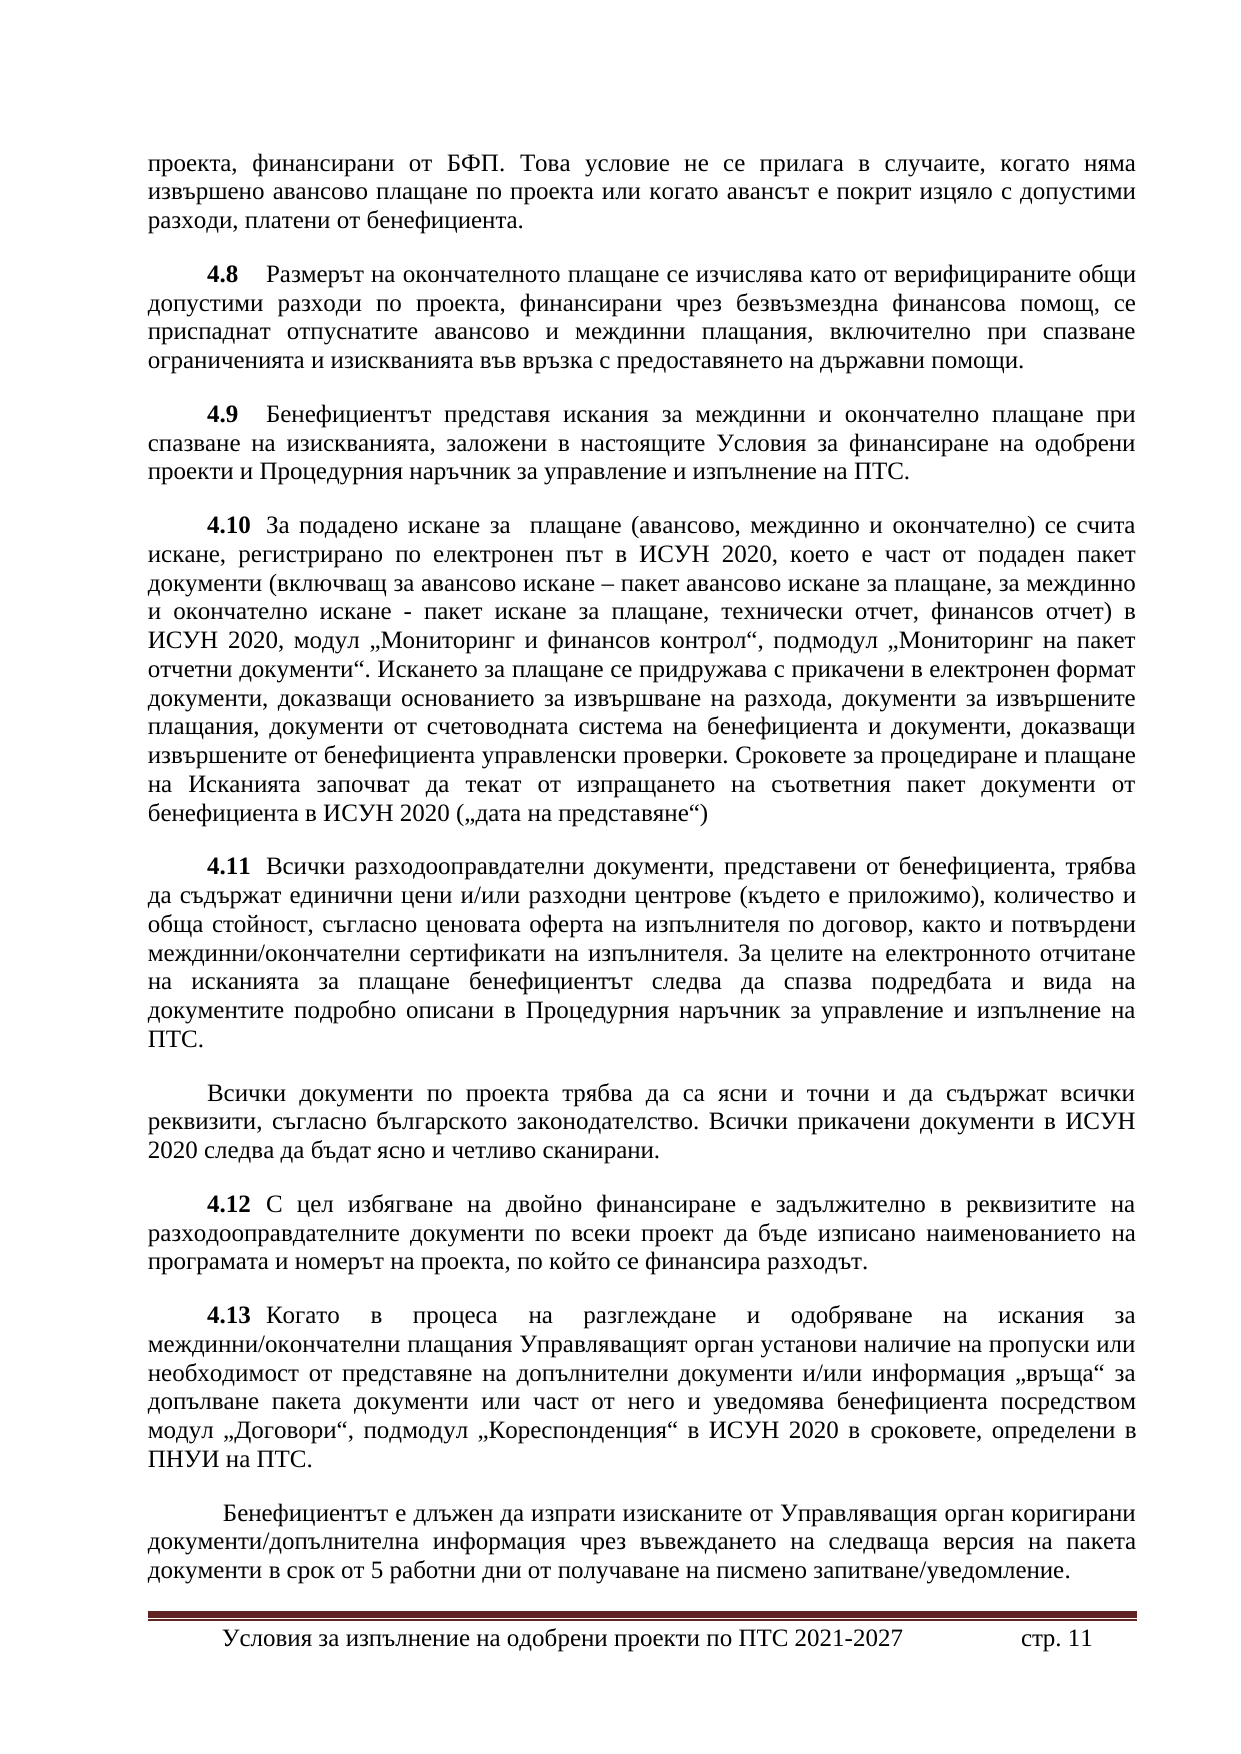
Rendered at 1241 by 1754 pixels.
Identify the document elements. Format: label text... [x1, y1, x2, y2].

list Всички документи по проекта трябва да са ясни и точни и да съдържат всички реквизити, съгласно българското законодателство. Всички прикачени документи в ИСУН 2020 следва да бъдат ясно и четливо сканирани. [148, 1078, 1137, 1164]
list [148, 148, 1137, 234]
list Когато в процеса на разглеждане и одобряване на искания за междинни/окончателни плащания Управляващият орган установи наличие на пропуски или необходимост от представяне на допълнителни документи и/или информация „връща“ за допълване пакета документи или част от него и уведомява бенефициента посредством модул „Договори“, подмодул „Кореспонденция“ в ИСУН 2020 в сроковете, определени в ПНУИ на ПТС. [148, 1300, 1137, 1473]
list За подадено искане за плащане (авансово, междинно и окончателно) се счита искане, регистрирано по електронен път в ИСУН 2020, което е част от подаден пакет документи (включващ за авансово искане – пакет авансово искане за плащане, за междинно и окончателно искане - пакет искане за плащане, технически отчет, финансов отчет) в ИСУН 2020, модул „Мониторинг и финансов контрол“, подмодул „Мониторинг на пакет отчетни документи“. Искането за плащане се придружава с прикачени в електронен формат документи, доказващи основанието за извършване на разхода, документи за извършените плащания, документи от счетоводната система на бенефициента и документи, доказващи извършените от бенефициента управленски проверки. Сроковете за процедиране и плащане на Исканията започват да текат от изпращането на съответния пакет документи от бенефициента в ИСУН 2020 („дата на представяне“) [148, 510, 1137, 826]
list Бенефициентът представя искания за междинни и окончателно плащане при спазване на изискванията, заложени в настоящите Условия за финансиране на одобрени проекти и Процедурния наръчник за управление и изпълнение на ПТС. [148, 399, 1137, 485]
text Бенефициентът е длъжен да изпрати изисканите от Управляващия орган коригирани документи/допълнителна информация чрез въвеждането на следваща версия на пакета документи в срок от 5 работни дни от получаване на писмено запитване/уведомление. [148, 1498, 1137, 1584]
list С цел избягване на двойно финансиране е задължително в реквизитите на разходооправдателните документи по всеки проект да бъде изписано наименованието на програмата и номерът на проекта, по който се финансира разходът. [148, 1189, 1137, 1275]
list Всички разходооправдателни документи, представени от бенефициента, трябва да съдържат единични цени и/или разходни центрове (където е приложимо), количество и обща стойност, съгласно ценовата оферта на изпълнителя по договор, както и потвърдени междинни/окончателни сертификати на изпълнителя. За целите на електронното отчитане на исканията за плащане бенефициентът следва да спазва подредбата и вида на документите подробно описани в Процедурния наръчник за управление и изпълнение на ПТС. [148, 851, 1137, 1053]
list Размерът на окончателното плащане се изчислява като от верифицираните общи допустими разходи по проекта, финансирани чрез безвъзмездна финансова помощ, се приспаднат отпуснатите авансово и междинни плащания, включително при спазване ограниченията и изискванията във връзка с предоставянето на държавни помощи. [148, 259, 1137, 374]
